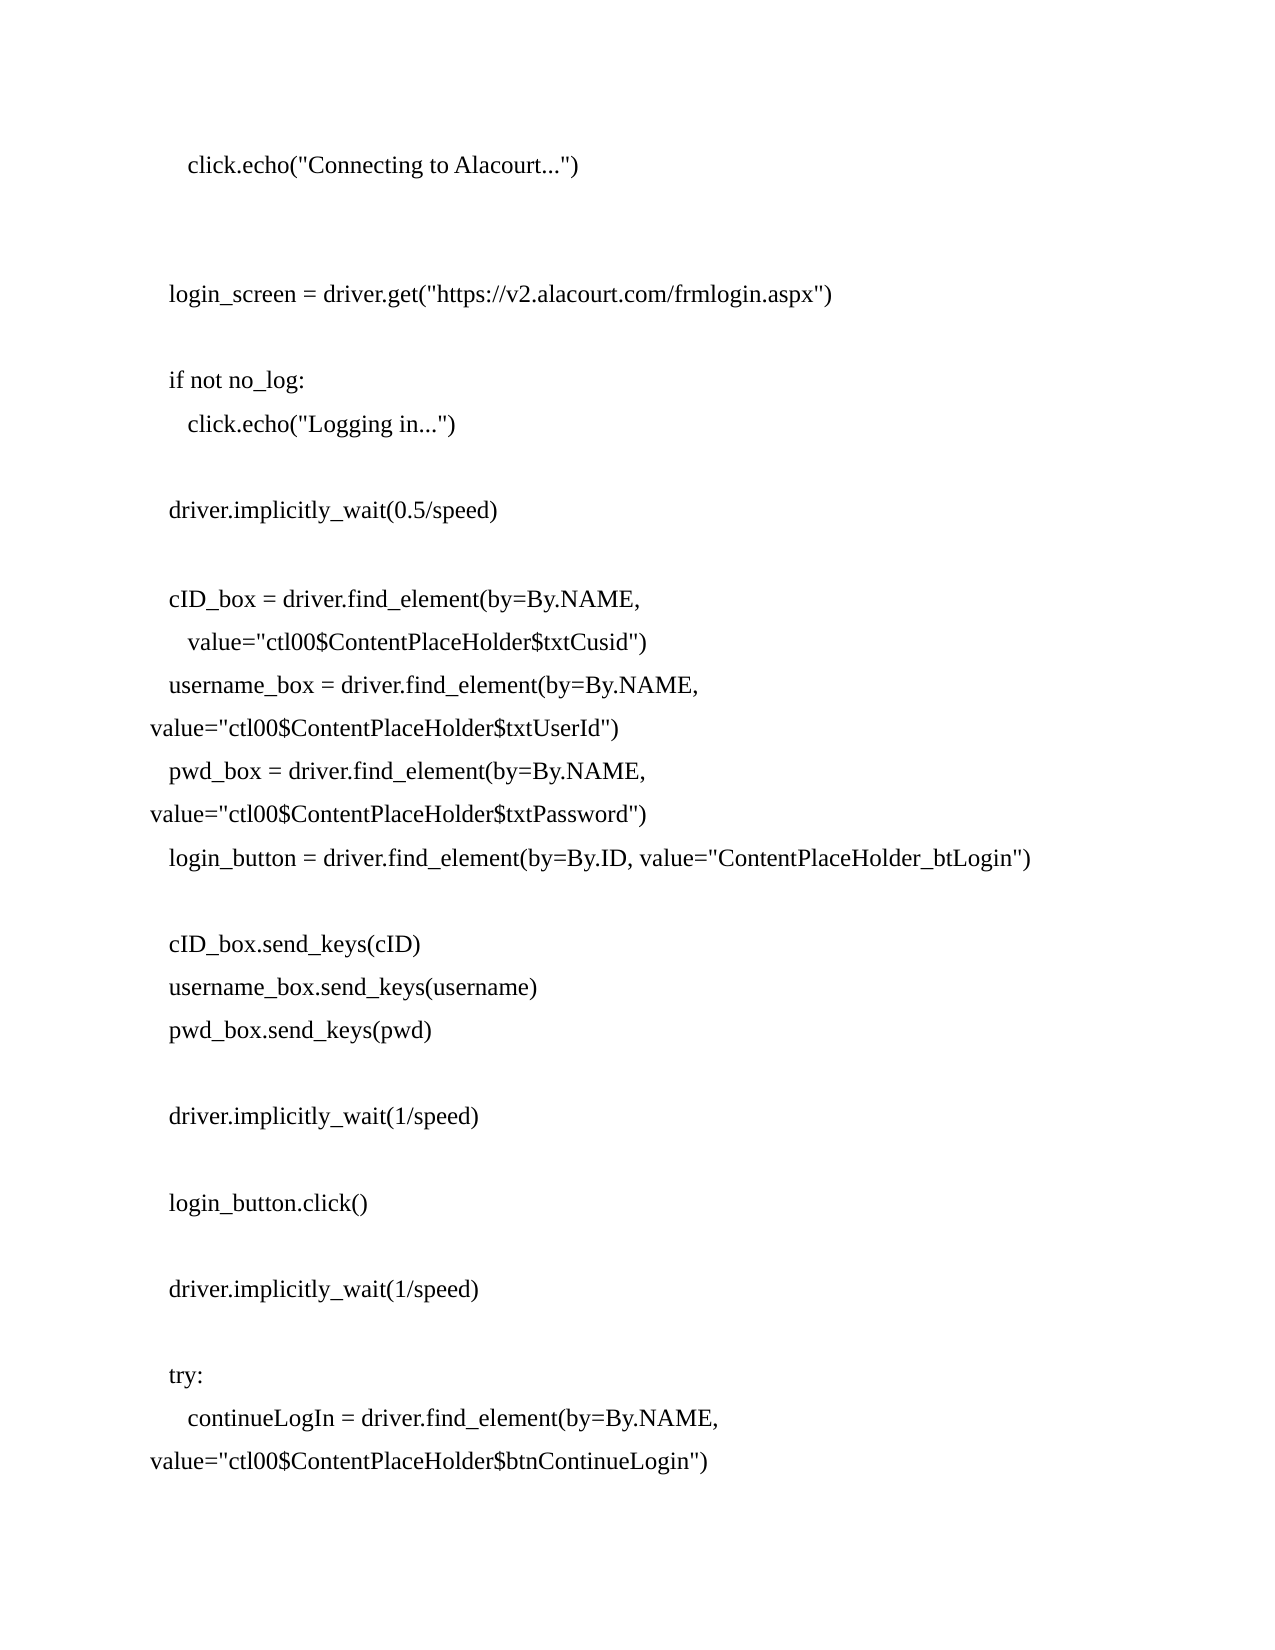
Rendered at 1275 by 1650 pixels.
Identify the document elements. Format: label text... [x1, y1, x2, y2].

text pwd_box.send_keys(pwd) [150, 1015, 1125, 1044]
text value="ctl00$ContentPlaceHolder$txtCusid") [150, 627, 1125, 656]
text pwd_box = driver.find_element(by=By.NAME, value="ctl00$ContentPlaceHolder$txtPassword") [150, 756, 1125, 828]
text login_button = driver.find_element(by=By.ID, value="ContentPlaceHolder_btLogin") [150, 843, 1125, 871]
text username_box = driver.find_element(by=By.NAME, value="ctl00$ContentPlaceHolder$txtUserId") [150, 670, 1125, 742]
text continueLogIn = driver.find_element(by=By.NAME, value="ctl00$ContentPlaceHolder$btnContinueLogin") [150, 1403, 1125, 1475]
text if not no_log: [150, 366, 1125, 394]
text login_button.click() [150, 1188, 1125, 1216]
text username_box.send_keys(username) [150, 972, 1125, 1001]
text driver.implicitly_wait(0.5/speed) [150, 495, 1125, 524]
text click.echo("Connecting to Alacourt...") [150, 150, 1125, 179]
text try: [150, 1360, 1125, 1389]
text click.echo("Logging in...") [150, 409, 1125, 437]
text cID_box.send_keys(cID) [150, 929, 1125, 958]
text driver.implicitly_wait(1/speed) [150, 1274, 1125, 1303]
text cID_box = driver.find_element(by=By.NAME, [150, 584, 1125, 613]
text driver.implicitly_wait(1/speed) [150, 1101, 1125, 1130]
text login_screen = driver.get("https://v2.alacourt.com/frmlogin.aspx") [150, 279, 1125, 308]
